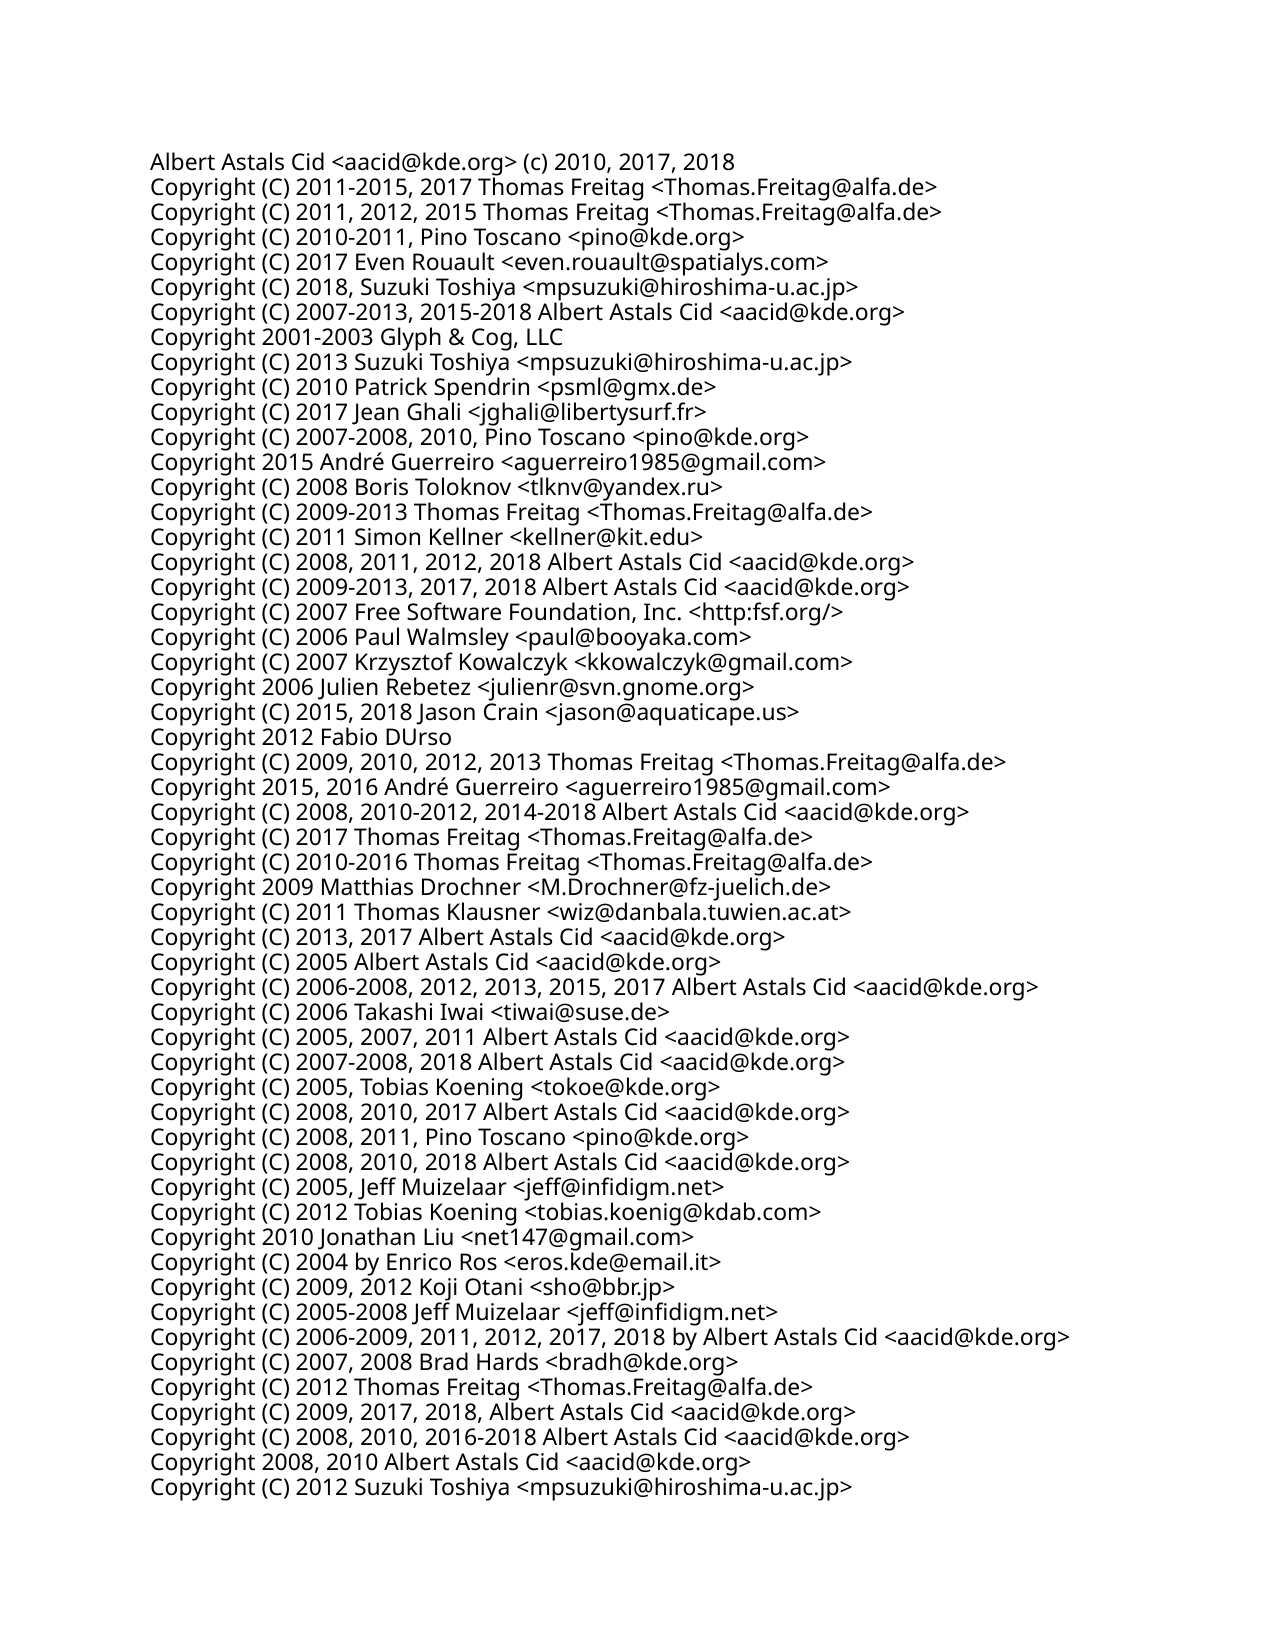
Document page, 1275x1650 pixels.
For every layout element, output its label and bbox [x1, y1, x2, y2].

text [150, 150, 1125, 1500]
